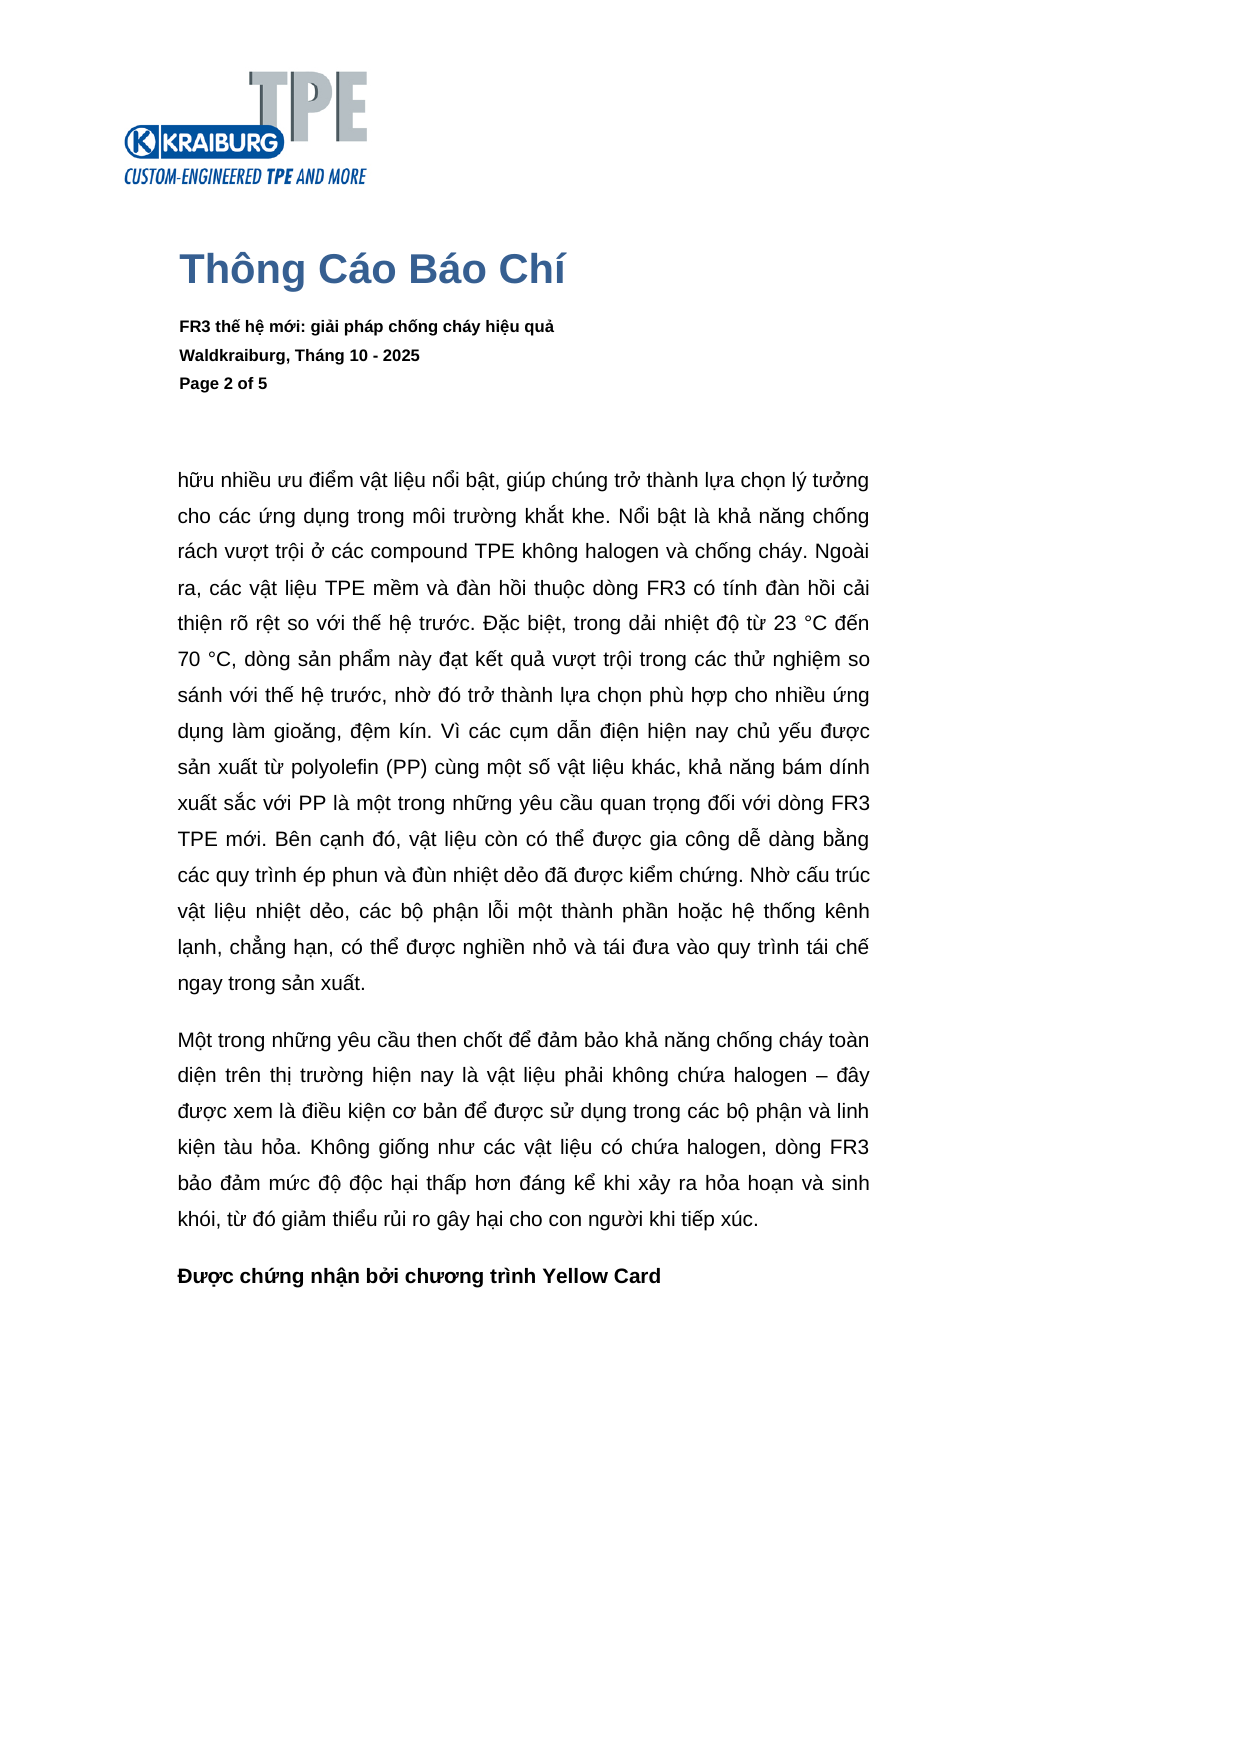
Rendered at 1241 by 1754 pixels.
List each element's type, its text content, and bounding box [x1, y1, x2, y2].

text Được chứng nhận bởi chương trình Yellow Card [177, 1264, 871, 1288]
picture [112, 55, 379, 200]
text Một trong những yêu cầu then chốt để đảm bảo khả năng chống cháy toàn diện trên thị trường hiện nay là vật liệu phải không chứa halogen – đây được xem là điều kiện cơ bản để được sử dụng trong các bộ phận và linh kiện tàu hỏa. Không giống như các vật liệu có chứa halogen, dòng FR3 bảo đảm mức độ độc hại thấp hơn đáng kể khi xảy ra hỏa hoạn và sinh khói, từ đó giảm thiểu rủi ro gây hại cho con người khi tiếp xúc. [177, 1027, 871, 1231]
